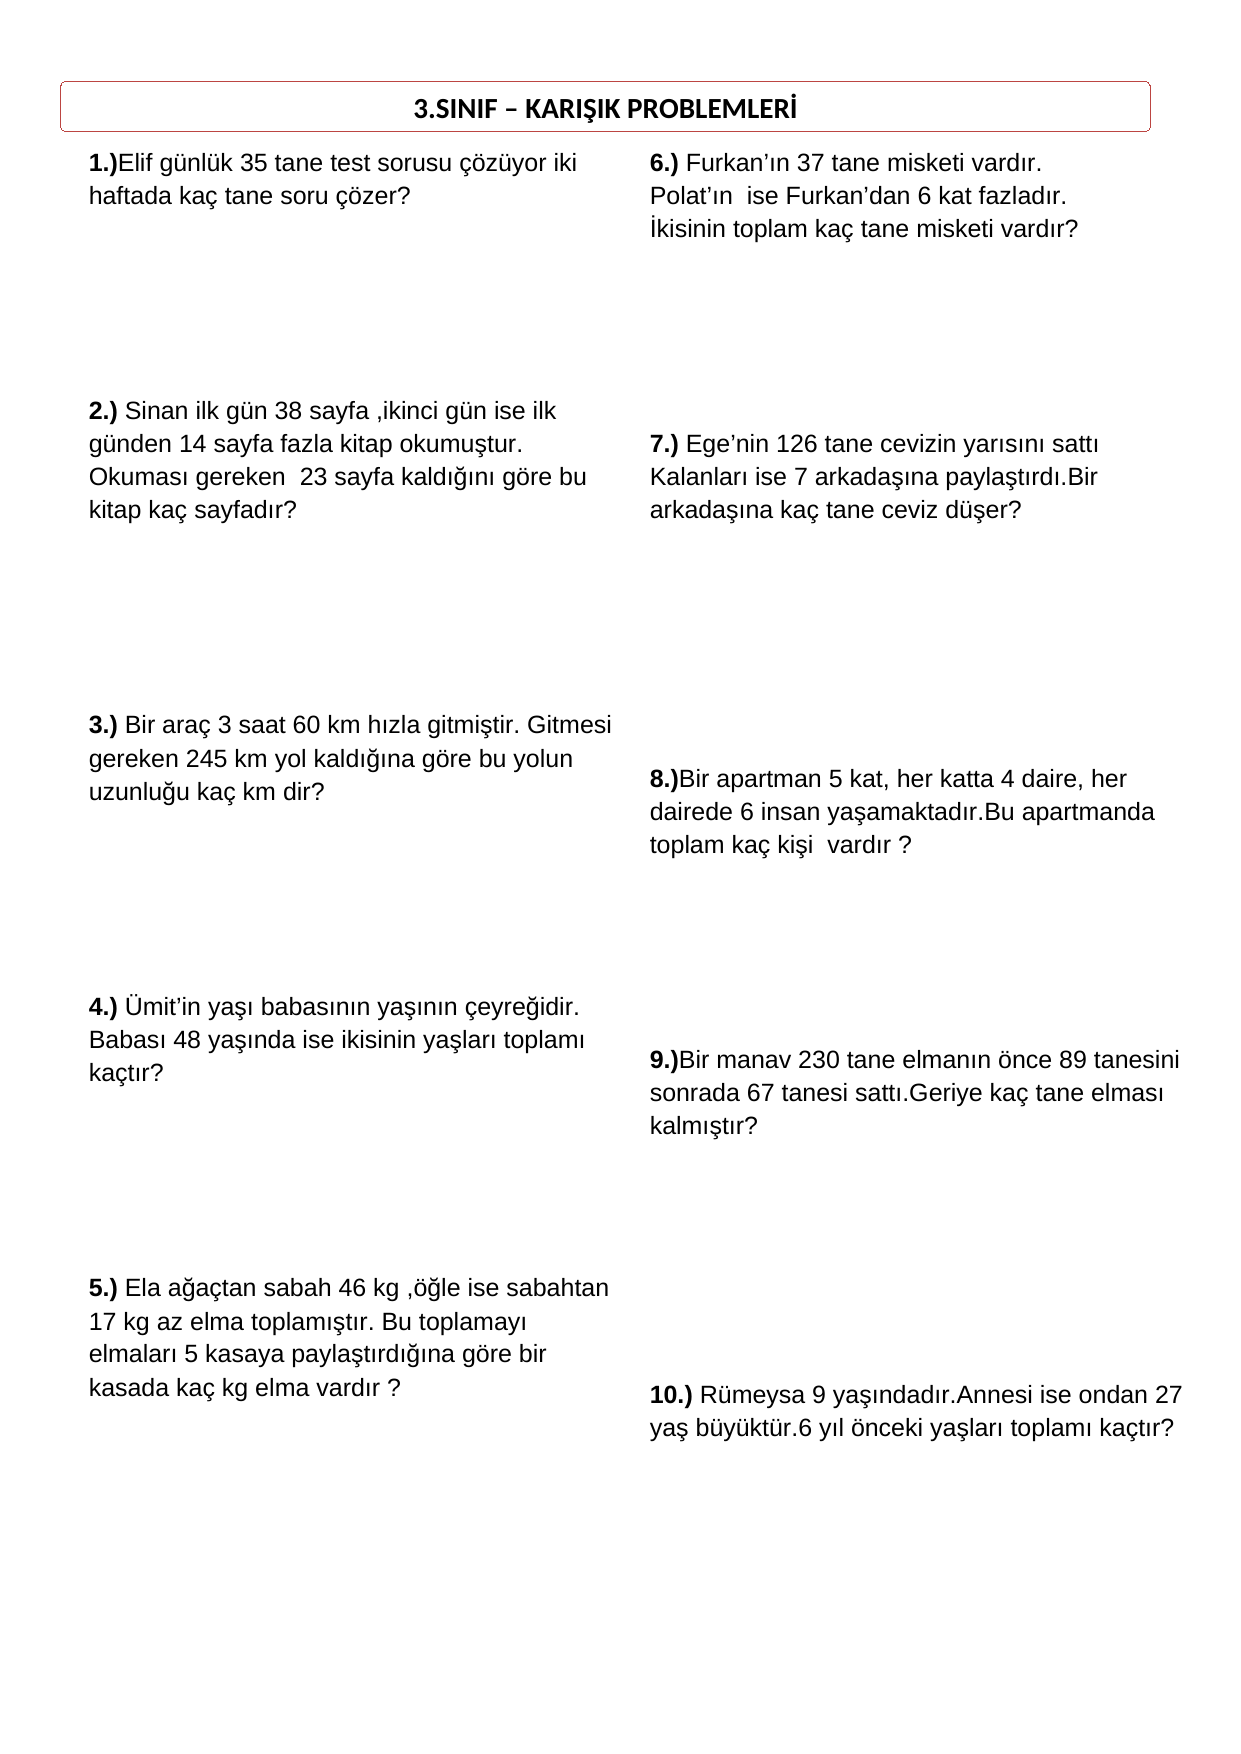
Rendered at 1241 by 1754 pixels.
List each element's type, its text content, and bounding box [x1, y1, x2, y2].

text 10.) Rümeysa 9 yaşındadır.Annesi ise ondan 27 yaş büyüktür.6 yıl önceki yaşları toplamı kaçtır? [649, 1380, 1188, 1442]
text 6.) Furkan’ın 37 tane misketi vardır. Polat’ın ise Furkan’dan 6 kat fazladır. İkisinin toplam kaç tane misketi vardır? [649, 148, 1115, 242]
text 9.)Bir manav 230 tane elmanın önce 89 tanesini sonrada 67 tanesi sattı.Geriye kaç tane elması kalmıştır? [649, 1045, 1188, 1140]
text 4.) Ümit’in yaşı babasının yaşının çeyreğidir. Babası 48 yaşında ise ikisinin yaşları toplamı kaçtır? [88, 992, 613, 1087]
text 1.)Elif günlük 35 tane test sorusu çözüyor iki haftada kaç tane soru çözer? [88, 148, 591, 209]
text 8.)Bir apartman 5 kat, her katta 4 daire, her dairede 6 insan yaşamaktadır.Bu apartmanda toplam kaç kişi vardır ? [649, 763, 1174, 858]
text 7.) Ege’nin 126 tane cevizin yarısını sattı Kalanları ise 7 arkadaşına paylaştırdı.Bir arkadaşına kaç tane ceviz düşer? [649, 429, 1115, 524]
text 5.) Ela ağaçtan sabah 46 kg ,öğle ise sabahtan 17 kg az elma toplamıştır. Bu toplamayı elmaları 5 kasaya paylaştırdığına göre bir kasada kaç kg elma vardır ? [88, 1273, 613, 1401]
text 3.) Bir araç 3 saat 60 km hızla gitmiştir. Gitmesi gereken 245 km yol kaldığına göre bu yolun uzunluğu kaç km dir? [88, 711, 613, 805]
text 2.) Sinan ilk gün 38 sayfa ,ikinci gün ise ilk günden 14 sayfa fazla kitap okumuştur. Okuması gereken 23 sayfa kaldığını göre bu kitap kaç sayfadır? [88, 396, 613, 524]
